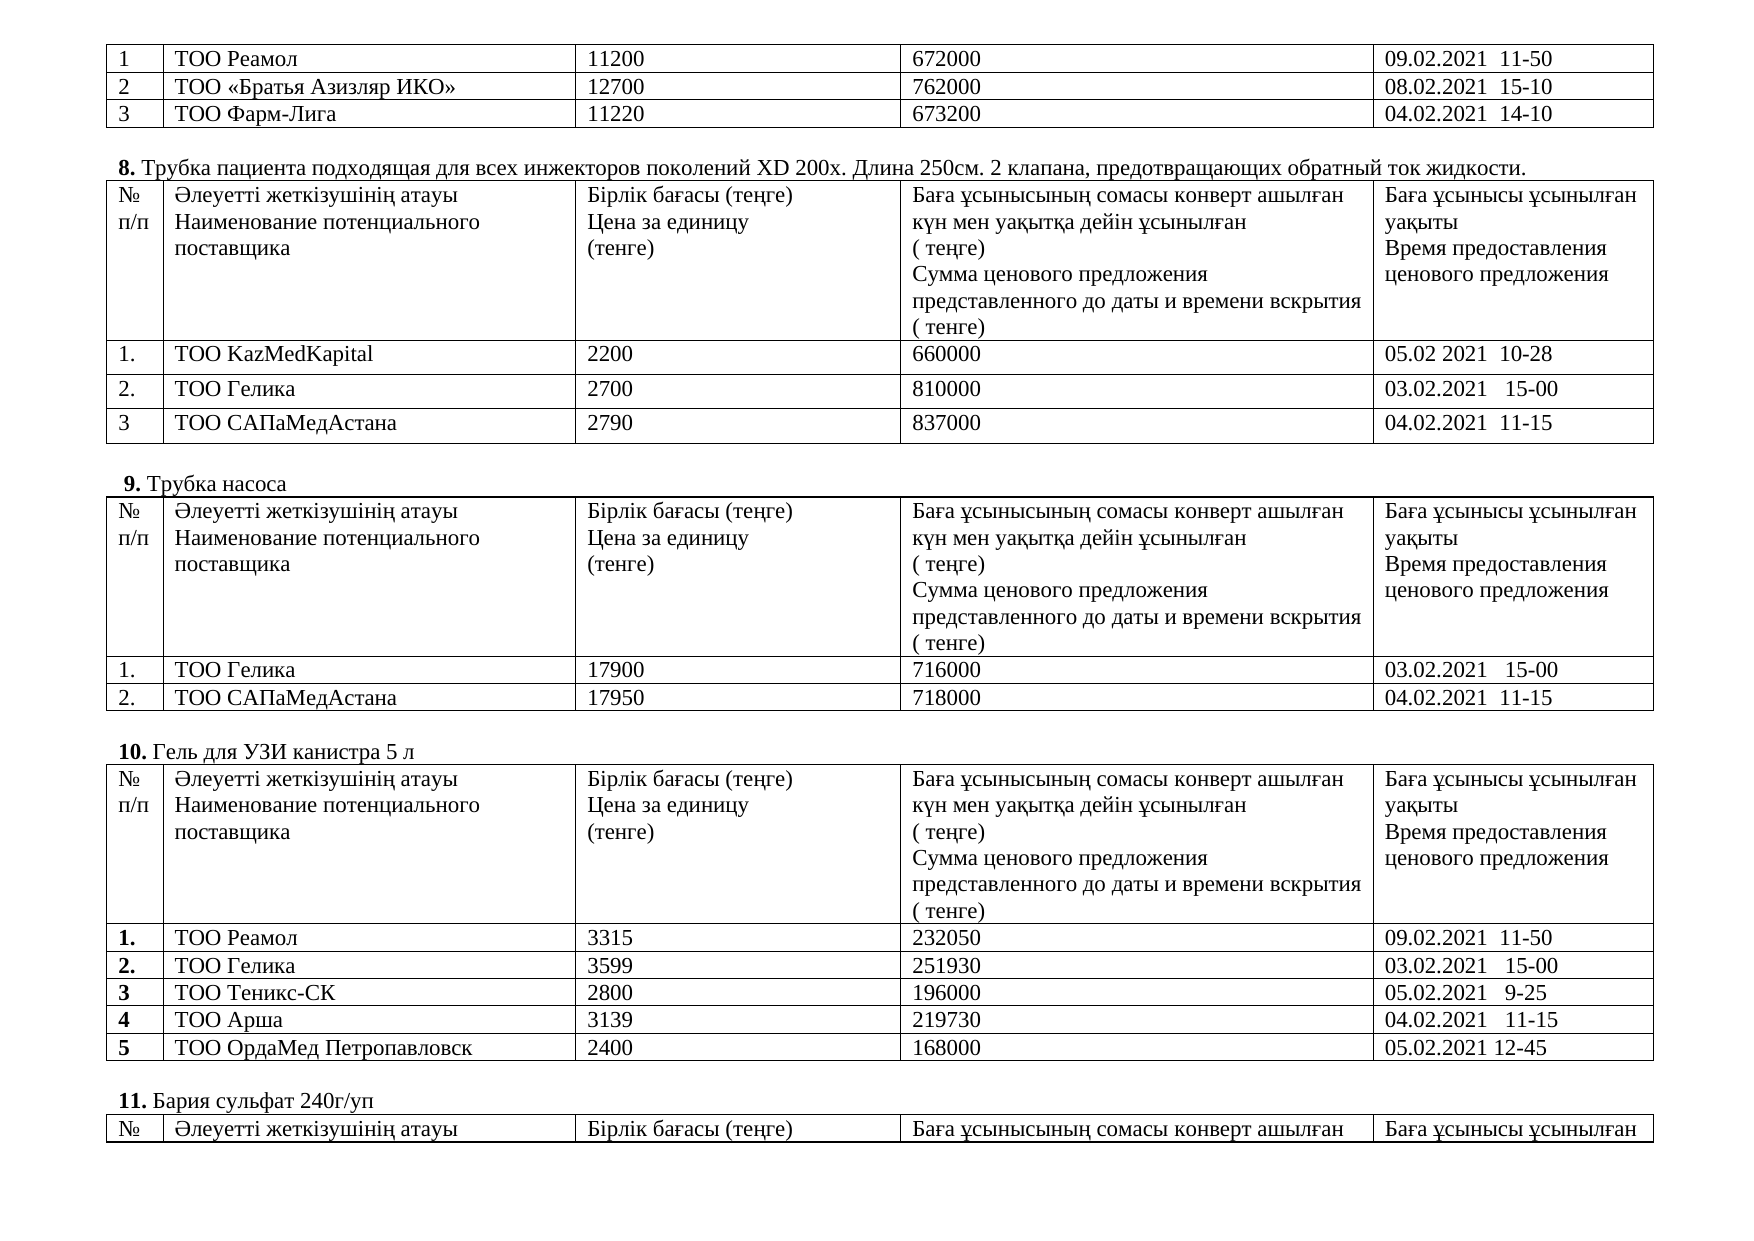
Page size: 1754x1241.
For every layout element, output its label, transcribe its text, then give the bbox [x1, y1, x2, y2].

table_header Әлеуетті жеткізушінің атауы Наименование потенциального поставщика [164, 765, 575, 923]
table_cell 219730 [901, 1006, 1373, 1033]
table_cell 672000 [901, 45, 1373, 72]
table_cell 1 [107, 45, 163, 72]
table_cell 3315 [576, 924, 900, 951]
table_header Бірлік бағасы (теңге) Цена за единицу (тенге) [576, 181, 900, 339]
table_cell ТОО Гелика [164, 657, 575, 683]
table_cell 3139 [576, 1006, 900, 1033]
table_cell 716000 [901, 657, 1373, 683]
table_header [901, 1115, 1373, 1141]
table_cell 04.02.2021 11-15 [1374, 1006, 1653, 1033]
table_cell 09.02.2021 11-50 [1374, 924, 1653, 951]
table_cell 12700 [576, 73, 900, 99]
table_cell 2400 [576, 1034, 900, 1060]
text 8. Трубка пациента подходящая для всех инжекторов поколений XD 200x. Длина 250см. 2 клапана, предотвращающих обратный ток жидкости. [118, 154, 1636, 180]
table_cell 3 [107, 100, 163, 127]
table_cell ТОО Гелика [164, 952, 575, 978]
table_cell 2700 [576, 375, 900, 408]
table_cell 04.02.2021 11-15 [1374, 684, 1653, 710]
table_cell 3599 [576, 952, 900, 978]
table_cell ТОО Арша [164, 1006, 575, 1033]
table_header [1374, 1115, 1653, 1141]
table_cell ТОО Фарм-Лига [164, 100, 575, 127]
table_cell 2800 [576, 979, 900, 1005]
table_cell 4 [107, 1006, 163, 1033]
table_cell 660000 [901, 341, 1373, 374]
table_cell 718000 [901, 684, 1373, 710]
table_cell 1. [107, 924, 163, 951]
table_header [164, 1115, 575, 1141]
table_header № п/п [107, 498, 163, 656]
table_cell 05.02.2021 12-45 [1374, 1034, 1653, 1060]
text 10. Гель для УЗИ канистра 5 л [118, 738, 1636, 764]
table_cell ТОО Теникс-СК [164, 979, 575, 1005]
text 11. Бария сульфат 240г/уп [118, 1088, 1636, 1114]
table_header Баға ұсынысы ұсынылған уақыты Время предоставления ценового предложения [1374, 498, 1653, 656]
table_cell ТОО KazMedKapital [164, 341, 575, 374]
table_cell 1. [107, 657, 163, 683]
table_cell 673200 [901, 100, 1373, 127]
table_cell 2790 [576, 409, 900, 443]
table_header Әлеуетті жеткізушінің атауы Наименование потенциального поставщика [164, 498, 575, 656]
table_cell 168000 [901, 1034, 1373, 1060]
table_cell 05.02.2021 9-25 [1374, 979, 1653, 1005]
table_cell 04.02.2021 11-15 [1374, 409, 1653, 443]
table_header Бірлік бағасы (теңге) Цена за единицу (тенге) [576, 765, 900, 923]
table_header Баға ұсынысы ұсынылған уақыты Время предоставления ценового предложения [1374, 765, 1653, 923]
table_cell 17900 [576, 657, 900, 683]
table_cell 2 [107, 73, 163, 99]
table_cell 762000 [901, 73, 1373, 99]
table_cell 17950 [576, 684, 900, 710]
table_cell 232050 [901, 924, 1373, 951]
table_cell 837000 [901, 409, 1373, 443]
table_cell 810000 [901, 375, 1373, 408]
table_cell 05.02 2021 10-28 [1374, 341, 1653, 374]
table_cell 09.02.2021 11-50 [1374, 45, 1653, 72]
table_header Баға ұсынысы ұсынылған уақыты Время предоставления ценового предложения [1374, 181, 1653, 339]
text 9. Трубка насоса [118, 470, 1636, 496]
table_cell 2200 [576, 341, 900, 374]
table_cell 3 [107, 409, 163, 443]
table_cell 251930 [901, 952, 1373, 978]
table_cell 08.02.2021 15-10 [1374, 73, 1653, 99]
table_header № п/п [107, 765, 163, 923]
table_header № п/п [107, 181, 163, 339]
table_cell ТОО САПаМедАстана [164, 409, 575, 443]
table_header № п/п [107, 1115, 163, 1141]
table_cell ТОО Реамол [164, 924, 575, 951]
table_cell 2. [107, 375, 163, 408]
table_cell 3 [107, 979, 163, 1005]
table_cell ТОО ОрдаМед Петропавловск [164, 1034, 575, 1060]
table_cell 03.02.2021 15-00 [1374, 952, 1653, 978]
table_cell ТОО «Братья Азизляр ИКО» [164, 73, 575, 99]
table_cell ТОО Реамол [164, 45, 575, 72]
table_cell 1. [107, 341, 163, 374]
table_cell 03.02.2021 15-00 [1374, 657, 1653, 683]
table_header Әлеуетті жеткізушінің атауы Наименование потенциального поставщика [164, 181, 575, 339]
table_cell 11220 [576, 100, 900, 127]
table_cell ТОО Гелика [164, 375, 575, 408]
table_cell 2. [107, 684, 163, 710]
table_cell ТОО САПаМедАстана [164, 684, 575, 710]
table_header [576, 1115, 900, 1141]
table_cell 2. [107, 952, 163, 978]
table_cell 03.02.2021 15-00 [1374, 375, 1653, 408]
table_cell 5 [107, 1034, 163, 1060]
table_cell 04.02.2021 14-10 [1374, 100, 1653, 127]
table_header Бірлік бағасы (теңге) Цена за единицу (тенге) [576, 498, 900, 656]
table_cell 196000 [901, 979, 1373, 1005]
table_cell 11200 [576, 45, 900, 72]
